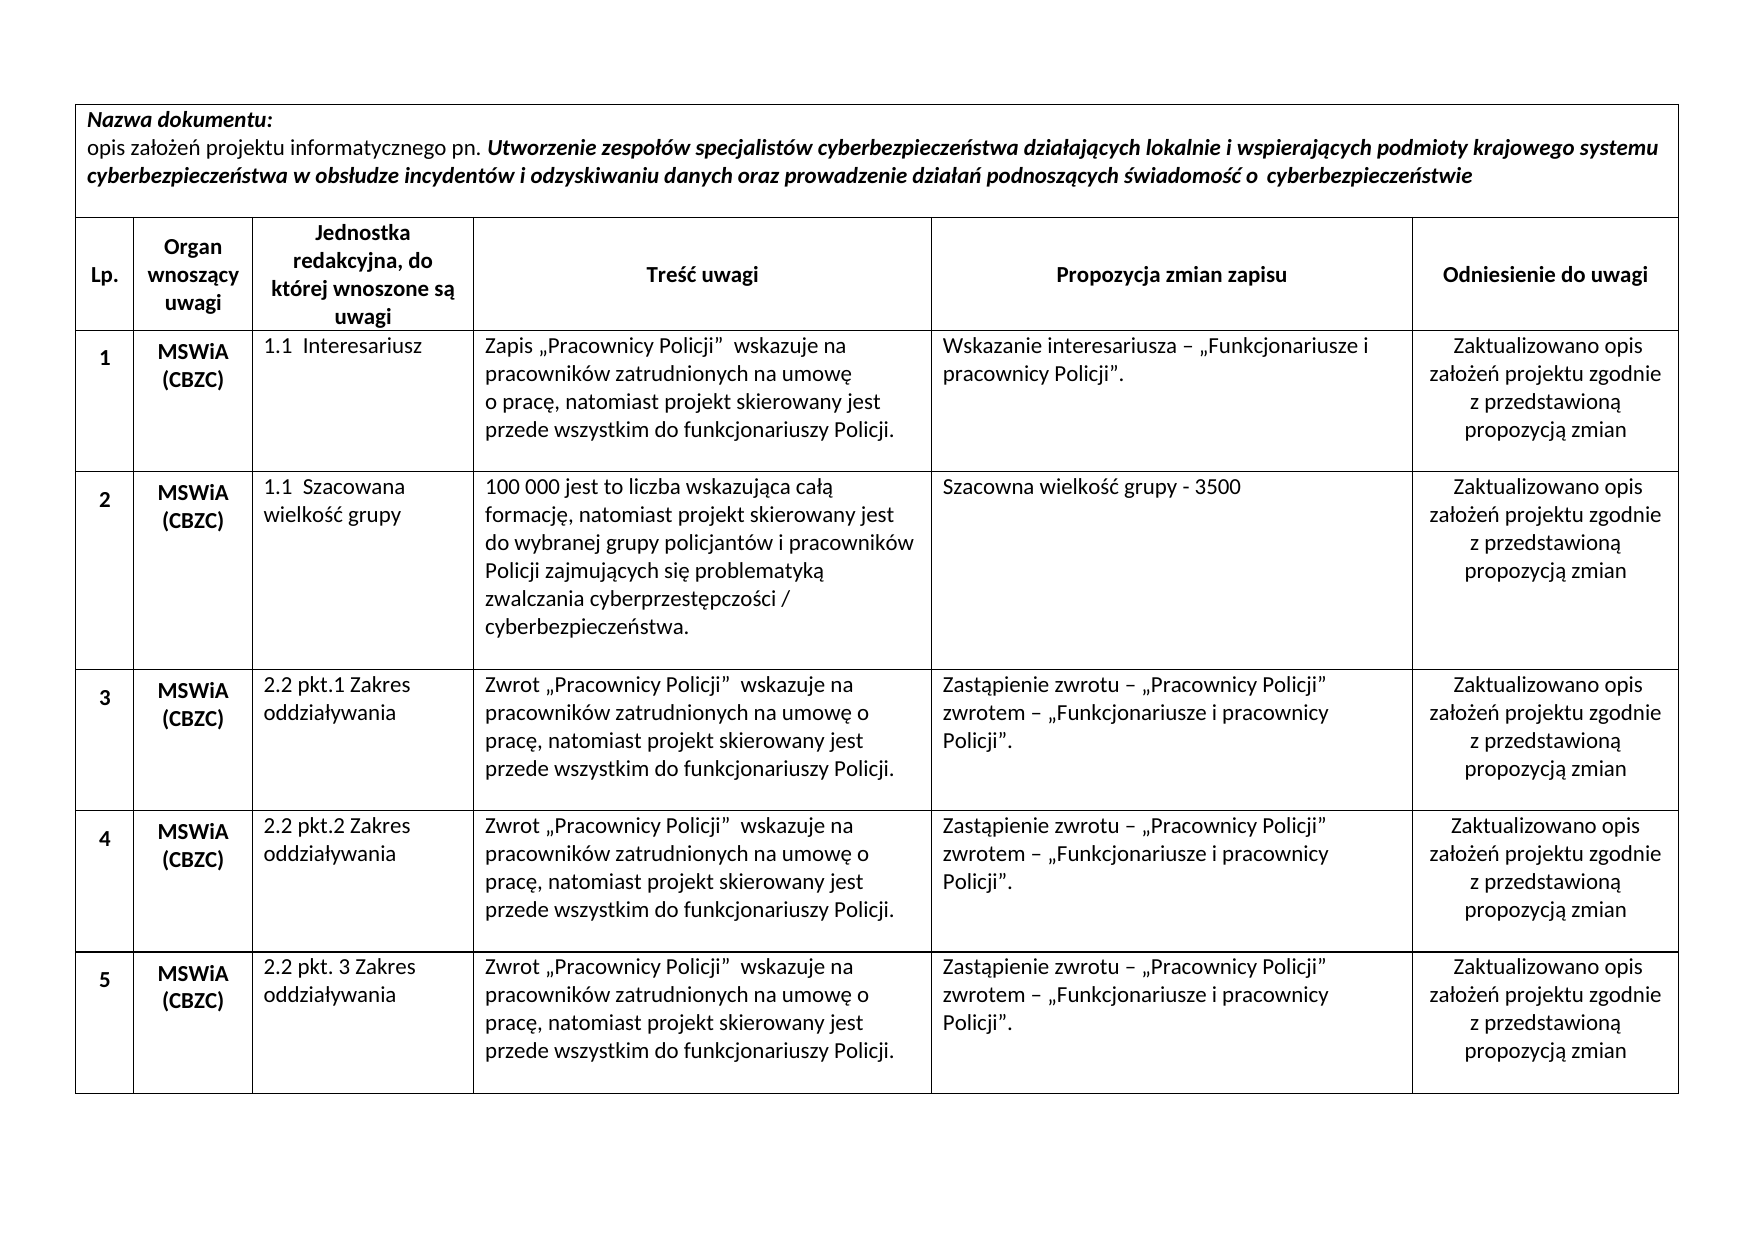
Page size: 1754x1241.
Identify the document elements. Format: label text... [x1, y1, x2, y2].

table_cell MSWiA (CBZC) [134, 472, 252, 669]
table_cell Odniesienie do uwagi [1413, 218, 1678, 330]
table_cell 5 [76, 953, 133, 1092]
table_cell Zwrot „Pracownicy Policji” wskazuje na pracowników zatrudnionych na umowę o pracę, natomiast projekt skierowany jest przede wszystkim do funkcjonariuszy Policji. [474, 811, 931, 951]
table_cell 2.2 pkt.2 Zakres oddziaływania [253, 811, 473, 951]
table_cell Zaktualizowano opis założeń projektu zgodnie z przedstawioną propozycją zmian [1413, 670, 1678, 810]
table_cell Organ wnoszący uwagi [134, 218, 252, 330]
table_cell Zapis „Pracownicy Policji” wskazuje na pracowników zatrudnionych na umowę o pracę, natomiast projekt skierowany jest przede wszystkim do funkcjonariuszy Policji. [474, 331, 931, 471]
table_cell Lp. [76, 218, 133, 330]
table_cell 2.2 pkt.1 Zakres oddziaływania [253, 670, 473, 810]
table_cell 2.2 pkt. 3 Zakres oddziaływania [253, 953, 473, 1092]
table_cell 1 [76, 331, 133, 471]
table_cell 3 [76, 670, 133, 810]
table_cell MSWiA (CBZC) [134, 953, 252, 1092]
table_cell MSWiA (CBZC) [134, 670, 252, 810]
table_cell 100 000 jest to liczba wskazująca całą formację, natomiast projekt skierowany jest do wybranej grupy policjantów i pracowników Policji zajmujących się problematyką zwalczania cyberprzestępczości / cyberbezpieczeństwa. [474, 472, 931, 669]
table_cell 1.1 Szacowana wielkość grupy [253, 472, 473, 669]
table_cell 2 [76, 472, 133, 669]
table_cell Zastąpienie zwrotu – „Pracownicy Policji” zwrotem – „Funkcjonariusze i pracownicy Policji”. [932, 953, 1412, 1092]
table_cell Zastąpienie zwrotu – „Pracownicy Policji” zwrotem – „Funkcjonariusze i pracownicy Policji”. [932, 670, 1412, 810]
table_cell MSWiA (CBZC) [134, 811, 252, 951]
table_cell Propozycja zmian zapisu [932, 218, 1412, 330]
table_cell Zaktualizowano opis założeń projektu zgodnie z przedstawioną propozycją zmian [1413, 331, 1678, 471]
table_cell Treść uwagi [474, 218, 931, 330]
table_cell 4 [76, 811, 133, 951]
table_cell Zastąpienie zwrotu – „Pracownicy Policji” zwrotem – „Funkcjonariusze i pracownicy Policji”. [932, 811, 1412, 951]
table_header Nazwa dokumentu: opis założeń projektu informatycznego pn. Utworzenie zespołów specjalistów cyberbezpieczeństwa działających lokalnie i wspierających podmioty krajowego systemu cyberbezpieczeństwa w obsłudze incydentów i odzyskiwaniu danych oraz prowadzenie działań podnoszących świadomość o cyberbezpieczeństwie [76, 105, 1678, 217]
table_cell Wskazanie interesariusza – „Funkcjonariusze i pracownicy Policji”. [932, 331, 1412, 471]
table_cell Szacowna wielkość grupy - 3500 [932, 472, 1412, 669]
table_cell Zwrot „Pracownicy Policji” wskazuje na pracowników zatrudnionych na umowę o pracę, natomiast projekt skierowany jest przede wszystkim do funkcjonariuszy Policji. [474, 953, 931, 1092]
table_cell Jednostka redakcyjna, do której wnoszone są uwagi [253, 218, 473, 330]
table_cell Zaktualizowano opis założeń projektu zgodnie z przedstawioną propozycją zmian [1413, 953, 1678, 1092]
table_cell Zwrot „Pracownicy Policji” wskazuje na pracowników zatrudnionych na umowę o pracę, natomiast projekt skierowany jest przede wszystkim do funkcjonariuszy Policji. [474, 670, 931, 810]
table_cell 1.1 Interesariusz [253, 331, 473, 471]
table_cell Zaktualizowano opis założeń projektu zgodnie z przedstawioną propozycją zmian [1413, 811, 1678, 951]
table_cell Zaktualizowano opis założeń projektu zgodnie z przedstawioną propozycją zmian [1413, 472, 1678, 669]
table_cell MSWiA (CBZC) [134, 331, 252, 471]
